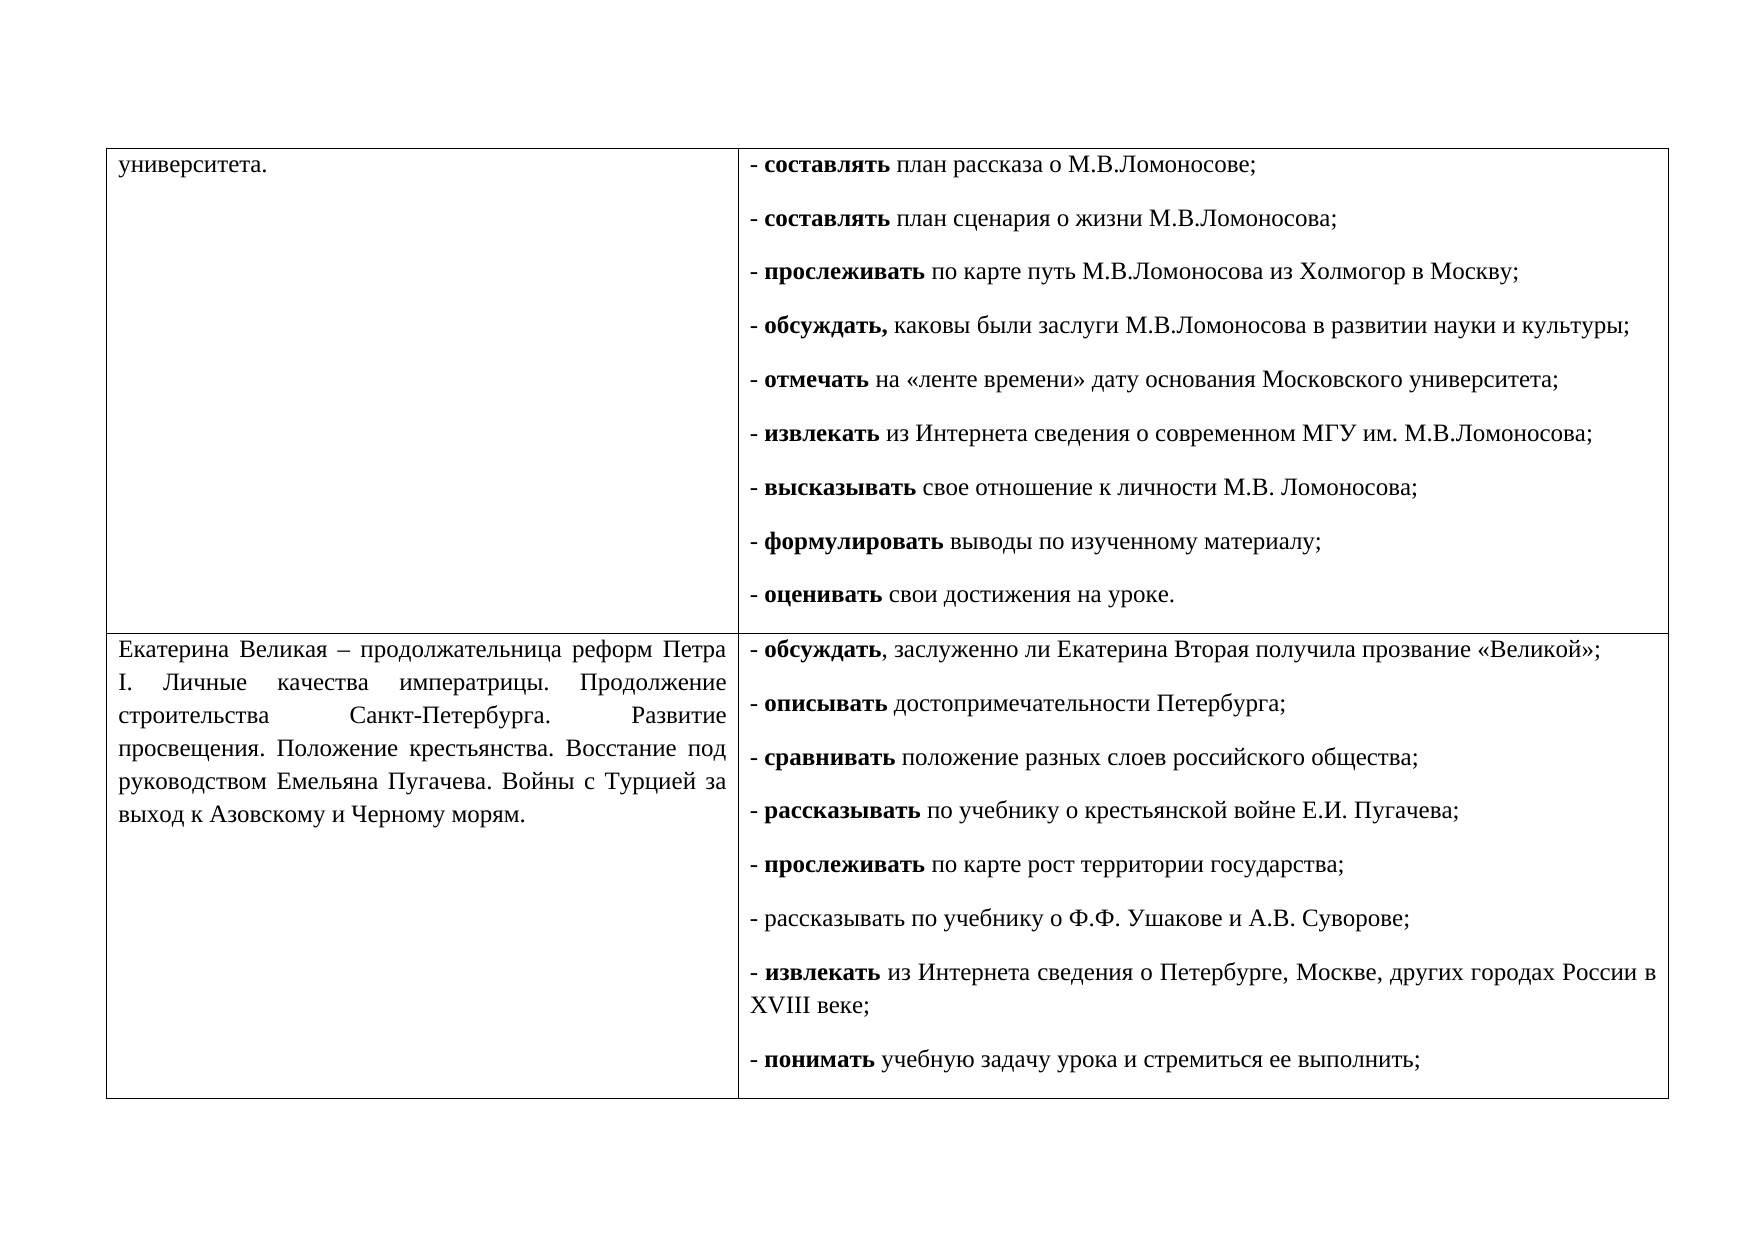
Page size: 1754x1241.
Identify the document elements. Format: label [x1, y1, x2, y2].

table_cell [107, 634, 738, 1097]
table_cell [739, 634, 1668, 1097]
table_cell [739, 149, 1668, 633]
table_cell [107, 149, 738, 633]
